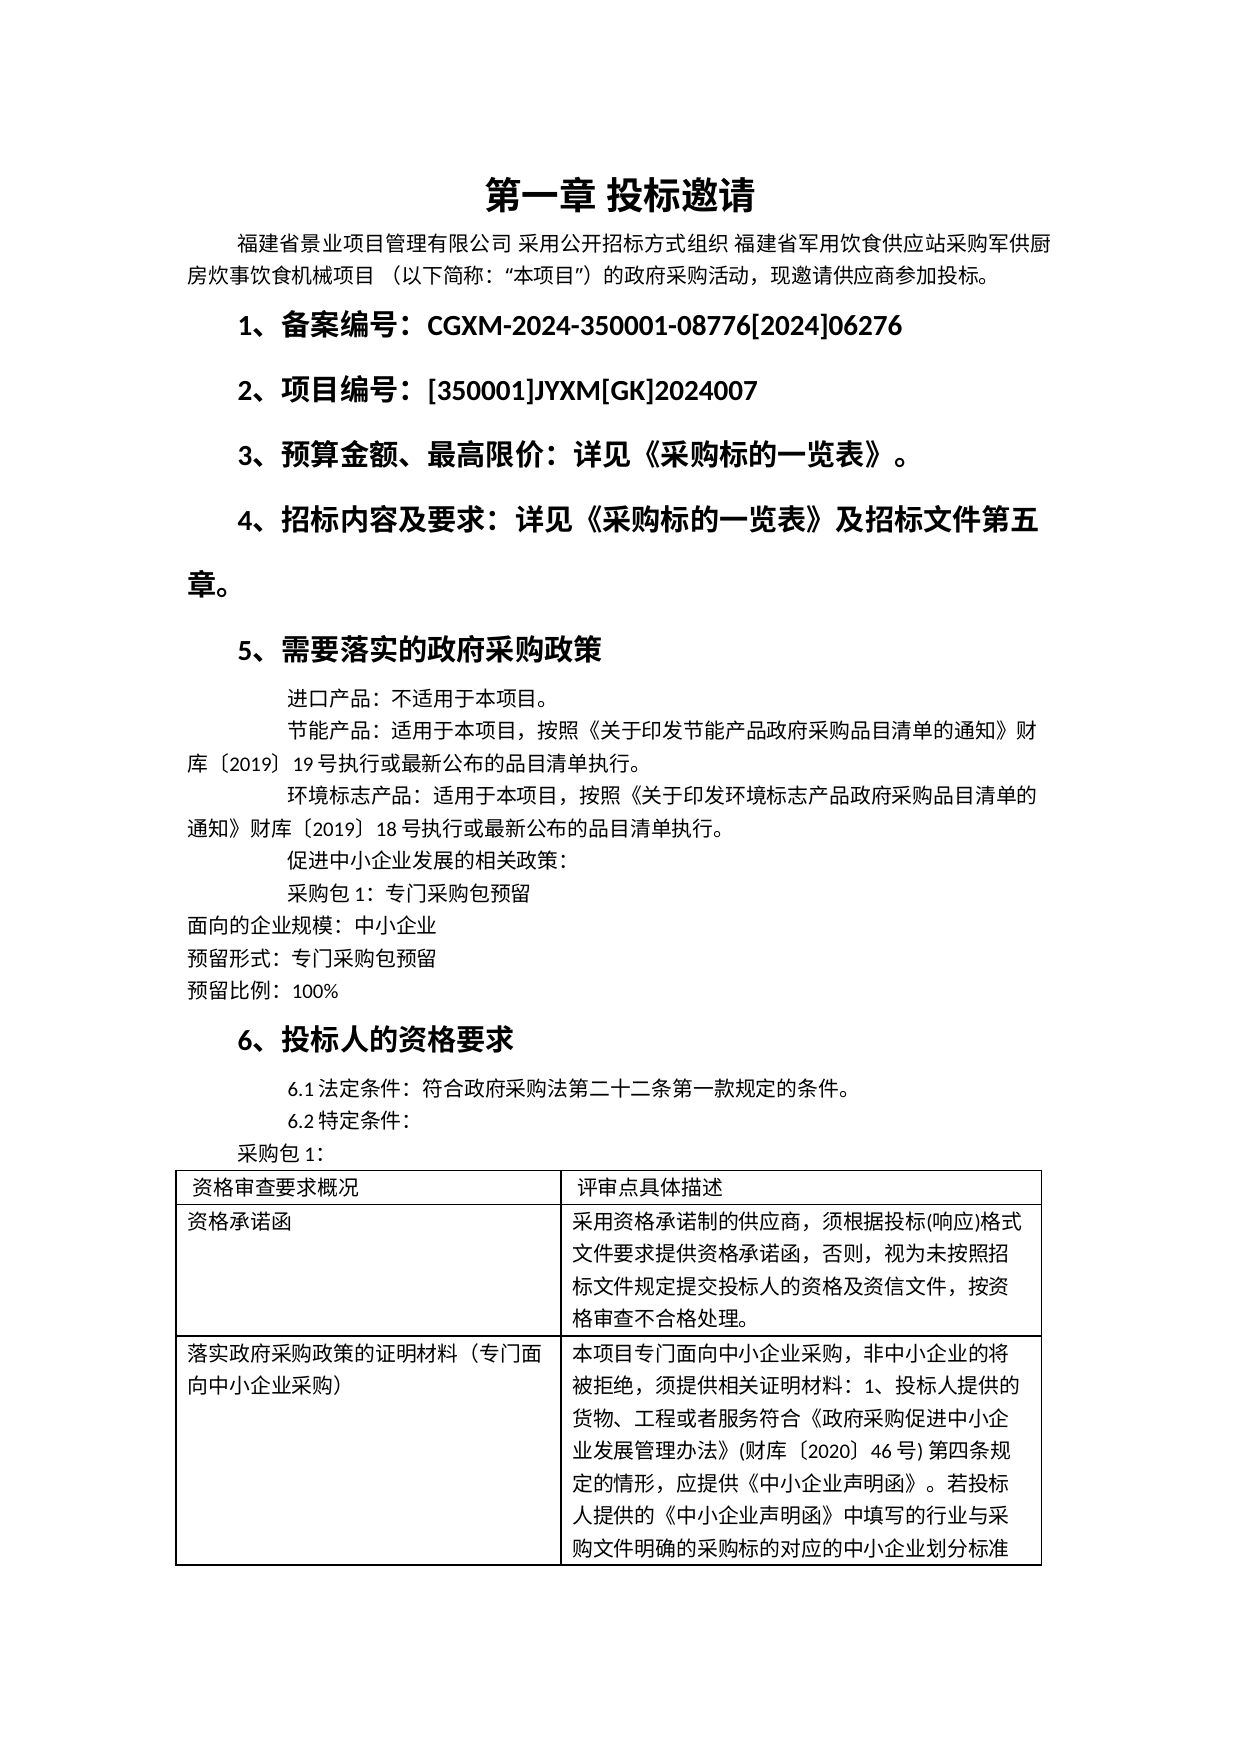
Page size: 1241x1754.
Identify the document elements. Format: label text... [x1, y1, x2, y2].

text 面向的企业规模：中小企业 [187, 909, 1053, 942]
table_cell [562, 1337, 1041, 1564]
text 进口产品：不适用于本项目。 [187, 682, 1053, 714]
text 预留形式：专门采购包预留 [187, 942, 1053, 974]
table_header 评审点具体描述 [562, 1171, 1041, 1203]
text 6、投标人的资格要求 [187, 1007, 1053, 1072]
text 预留比例：100% [187, 974, 1053, 1007]
table_cell 资格承诺函 [177, 1205, 560, 1335]
text 3、预算金额、最高限价：详见《采购标的一览表》。 [187, 422, 1053, 487]
text 1、备案编号：CGXM-2024-350001-08776[2024]06276 [187, 292, 1053, 357]
table_cell 采用资格承诺制的供应商，须根据投标(响应)格式文件要求提供资格承诺函，否则，视为未按照招标文件规定提交投标人的资格及资信文件，按资格审查不合格处理。 [562, 1205, 1041, 1335]
text 6.2特定条件： [187, 1104, 1053, 1137]
text 采购包1： [187, 1137, 1053, 1169]
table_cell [177, 1337, 560, 1564]
text 4、招标内容及要求：详见《采购标的一览表》及招标文件第五章。 [187, 487, 1053, 617]
text 2、项目编号：[350001]JYXM[GK]2024007 [187, 357, 1053, 422]
text 福建省景业项目管理有限公司 采用公开招标方式组织 福建省军用饮食供应站采购军供厨房炊事饮食机械项目 （以下简称：“本项目”）的政府采购活动，现邀请供应商参加投标。 [187, 227, 1053, 292]
text 6.1法定条件：符合政府采购法第二十二条第一款规定的条件。 [187, 1072, 1053, 1104]
text 促进中小企业发展的相关政策： [187, 844, 1053, 877]
text 5、需要落实的政府采购政策 [187, 617, 1053, 682]
text 采购包1：专门采购包预留 [187, 877, 1053, 909]
text 第一章 投标邀请 [187, 162, 1053, 227]
table_header 资格审查要求概况 [177, 1171, 560, 1203]
text 环境标志产品：适用于本项目，按照《关于印发环境标志产品政府采购品目清单的通知》财库〔2019〕18号执行或最新公布的品目清单执行。 [187, 779, 1053, 844]
text 节能产品：适用于本项目，按照《关于印发节能产品政府采购品目清单的通知》财库〔2019〕19号执行或最新公布的品目清单执行。 [187, 714, 1053, 779]
